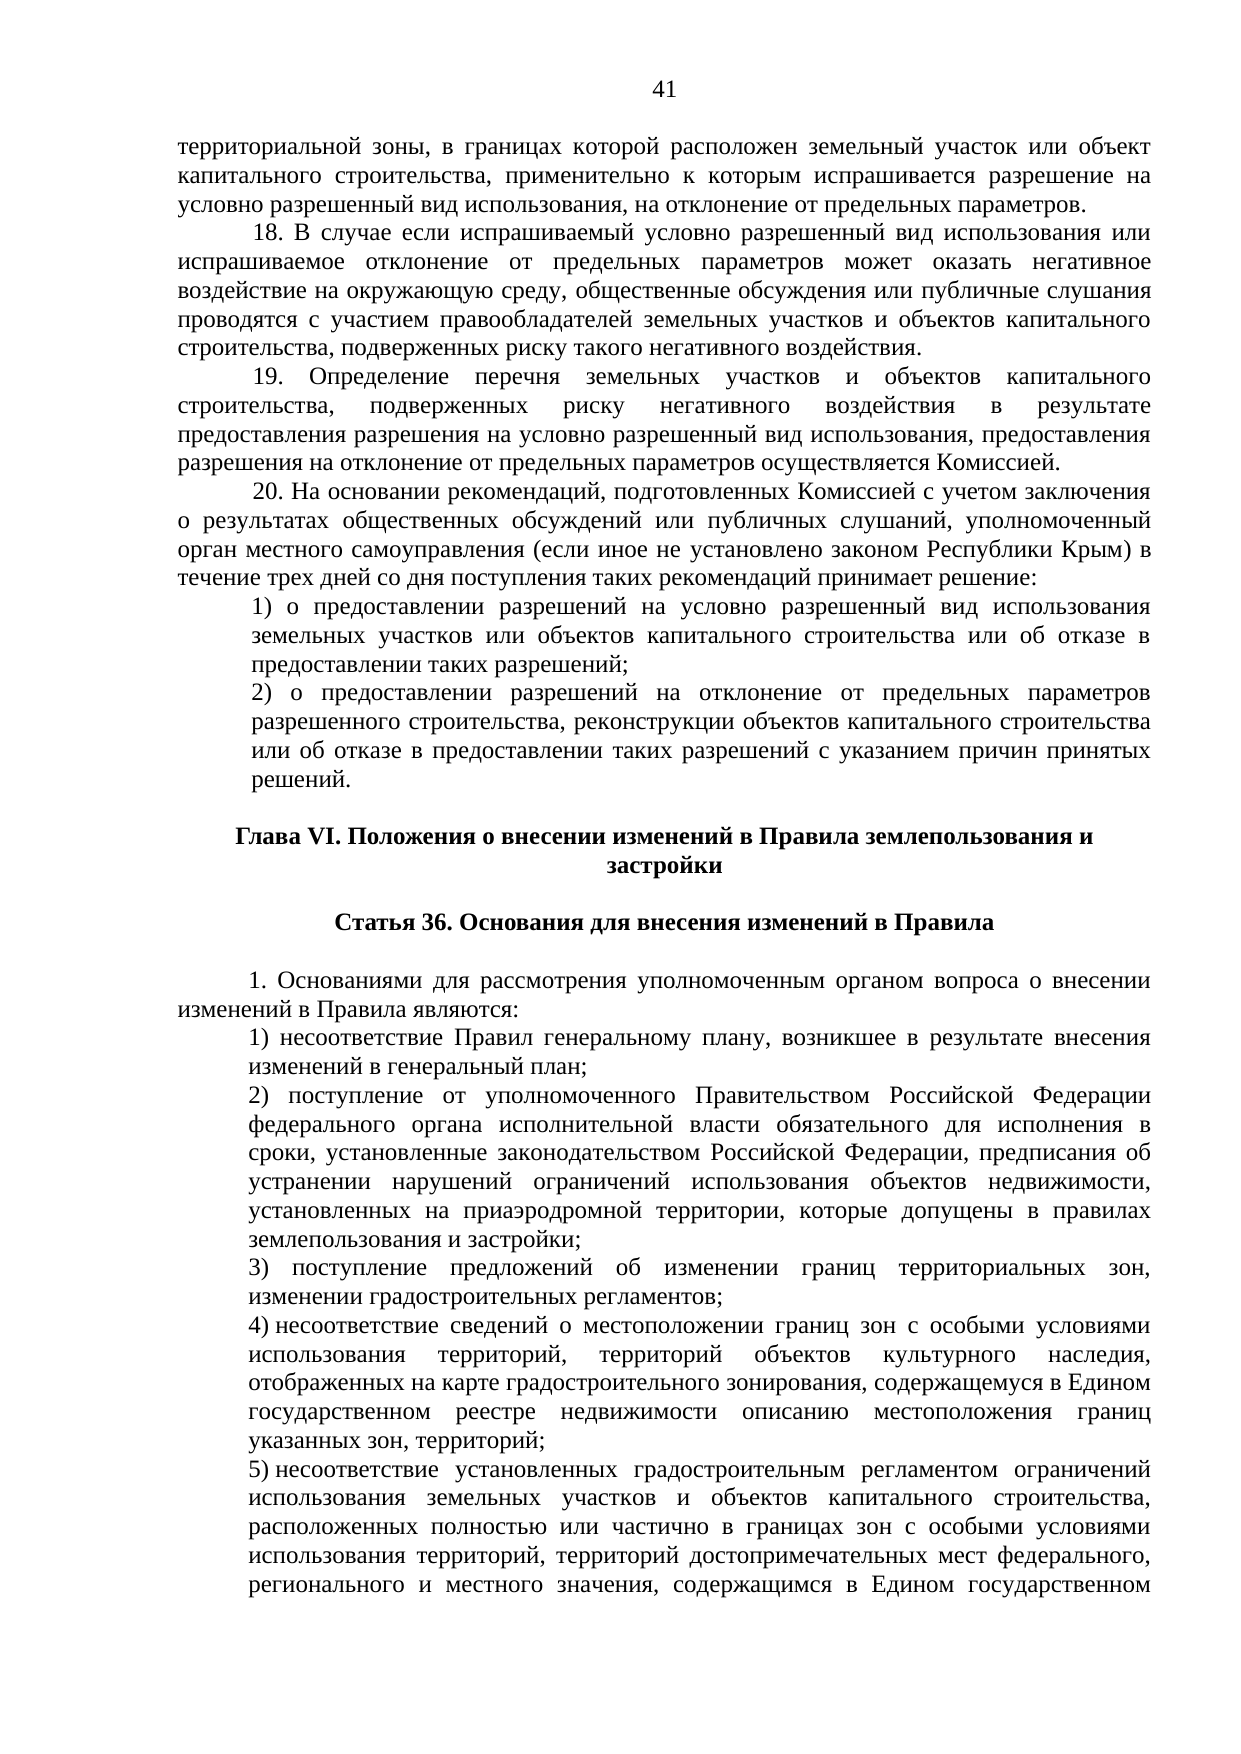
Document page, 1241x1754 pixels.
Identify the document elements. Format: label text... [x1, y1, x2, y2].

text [248, 1454, 1152, 1597]
subtitle Глава VI. Положения о внесении изменений в Правила землепользования и застройки [177, 821, 1152, 879]
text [177, 131, 1152, 217]
text 2) о предоставлении разрешений на отклонение от предельных параметров разрешенного строительства, реконструкции объектов капитального строительства или об отказе в предоставлении таких разрешений с указанием причин принятых решений. [251, 677, 1152, 792]
text 1) о предоставлении разрешений на условно разрешенный вид использования земельных участков или объектов капитального строительства или об отказе в предоставлении таких разрешений; [251, 591, 1152, 677]
text 1. Основаниями для рассмотрения уполномоченным органом вопроса о внесении изменений в Правила являются: [177, 965, 1152, 1022]
text 4) несоответствие сведений о местоположении границ зон с особыми условиями использования территорий, территорий объектов культурного наследия, отображенных на карте градостроительного зонирования, содержащемуся в Едином государственном реестре недвижимости описанию местоположения границ указанных зон, территорий; [248, 1310, 1152, 1454]
text 2) поступление от уполномоченного Правительством Российской Федерации федерального органа исполнительной власти обязательного для исполнения в сроки, установленные законодательством Российской Федерации, предписания об устранении нарушений ограничений использования объектов недвижимости, установленных на приаэродромной территории, которые допущены в правилах землепользования и застройки; [248, 1080, 1152, 1252]
text 3) поступление предложений об изменении границ территориальных зон, изменении градостроительных регламентов; [248, 1252, 1152, 1310]
subtitle Статья 36. Основания для внесения изменений в Правила [177, 907, 1152, 936]
text 18. В случае если испрашиваемый условно разрешенный вид использования или испрашиваемое отклонение от предельных параметров может оказать негативное воздействие на окружающую среду, общественные обсуждения или публичные слушания проводятся с участием правообладателей земельных участков и объектов капитального строительства, подверженных риску такого негативного воздействия. [177, 217, 1152, 361]
text 1) несоответствие Правил генеральному плану, возникшее в результате внесения изменений в генеральный план; [248, 1022, 1152, 1080]
text 19. Определение перечня земельных участков и объектов капитального строительства, подверженных риску негативного воздействия в результате предоставления разрешения на условно разрешенный вид использования, предоставления разрешения на отклонение от предельных параметров осуществляется Комиссией. [177, 361, 1152, 476]
text 20. На основании рекомендаций, подготовленных Комиссией с учетом заключения о результатах общественных обсуждений или публичных слушаний, уполномоченный орган местного самоуправления (если иное не установлено законом Республики Крым) в течение трех дней со дня поступления таких рекомендаций принимает решение: [177, 476, 1152, 591]
